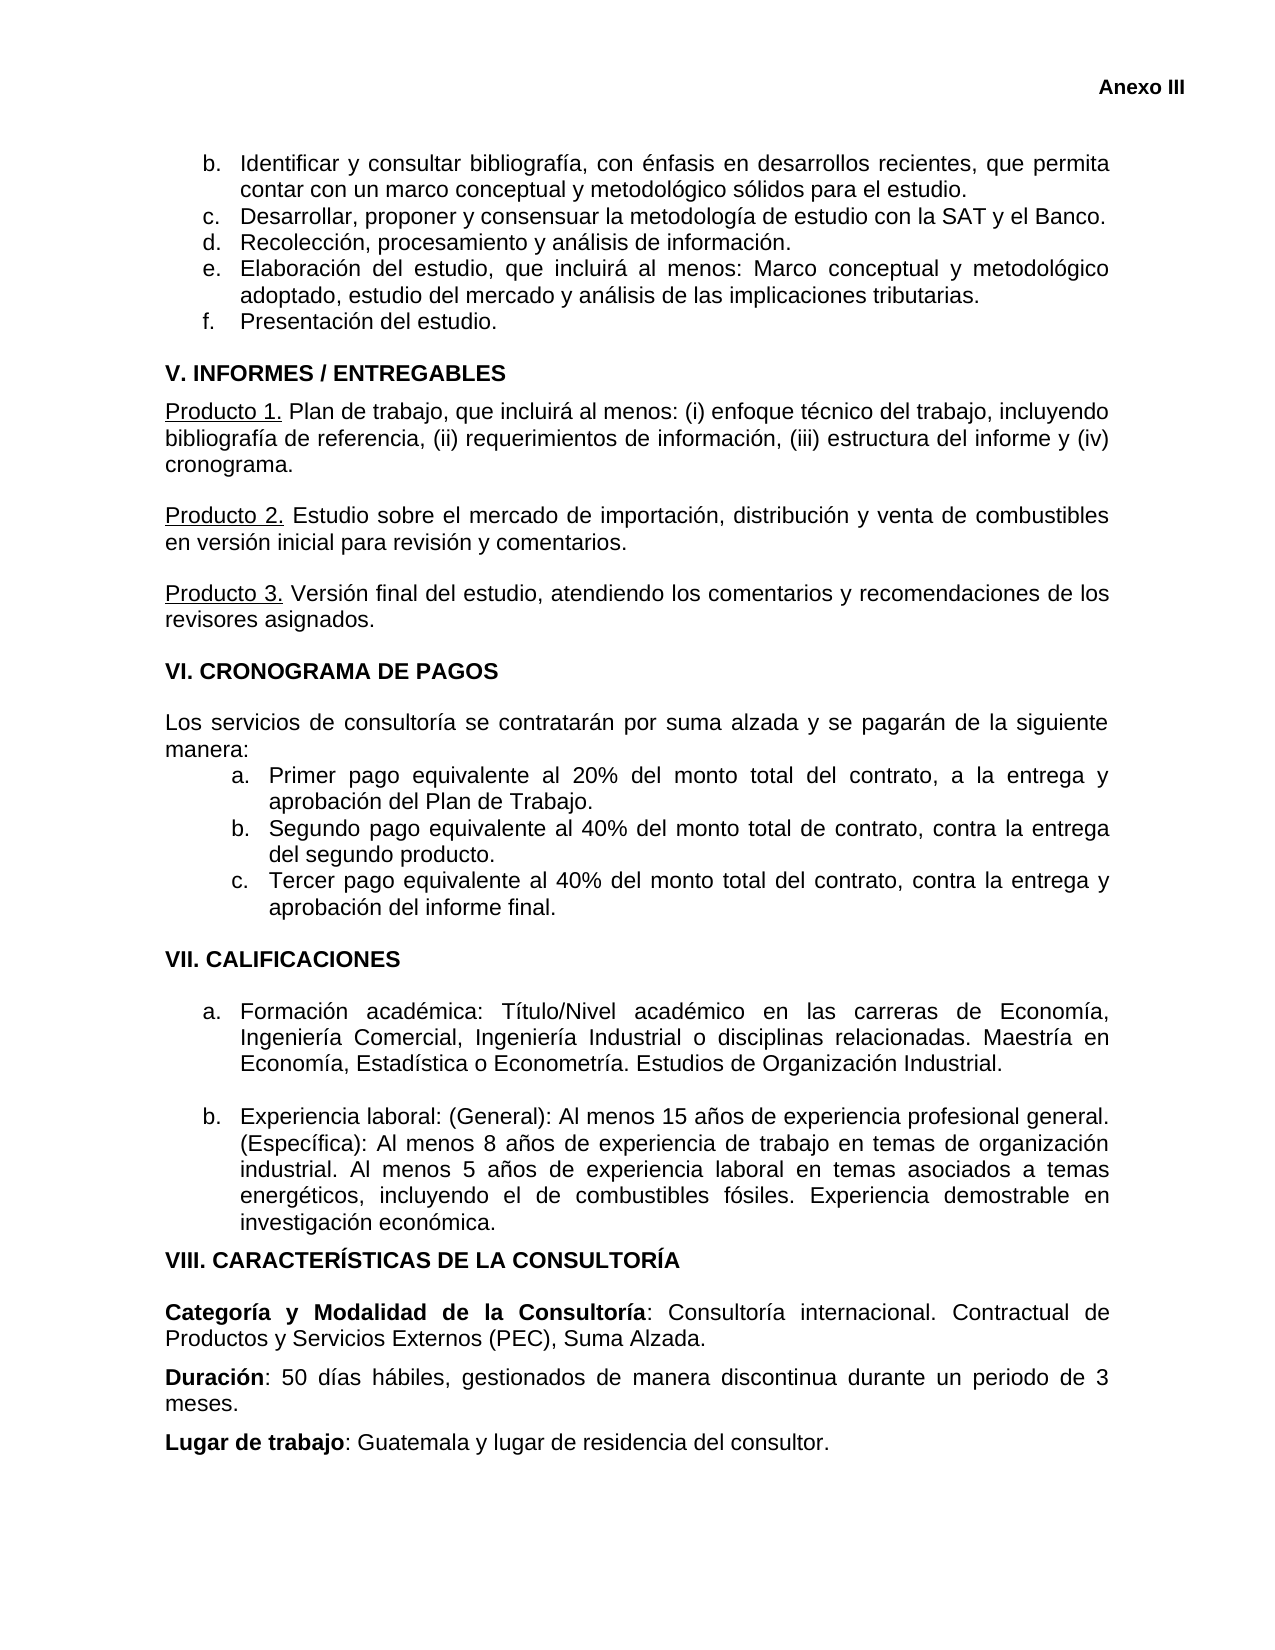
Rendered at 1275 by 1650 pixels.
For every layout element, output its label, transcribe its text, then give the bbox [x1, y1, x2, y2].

list Formación académica: Título/Nivel académico en las carreras de Economía, Ingeniería Comercial, Ingeniería Industrial o disciplinas relacionadas. Maestría en Economía, Estadística o Econometría. Estudios de Organización Industrial. [202, 998, 1110, 1077]
text VIII. CARACTERÍSTICAS DE LA CONSULTORÍA [165, 1247, 1110, 1274]
text Producto 3. Versión final del estudio, atendiendo los comentarios y recomendaciones de los revisores asignados. [165, 580, 1110, 633]
text Producto 2. Estudio sobre el mercado de importación, distribución y venta de combustibles en versión inicial para revisión y comentarios. [165, 502, 1110, 555]
text Categoría y Modalidad de la Consultoría: Consultoría internacional. Contractual de Productos y Servicios Externos (PEC), Suma Alzada. [165, 1299, 1110, 1351]
text Los servicios de consultoría se contratarán por suma alzada y se pagarán de la siguiente manera: [165, 709, 1110, 762]
text Producto 1. Plan de trabajo, que incluirá al menos: (i) enfoque técnico del trabajo, incluyendo bibliografía de referencia, (ii) requerimientos de información, (iii) estructura del informe y (iv) cronograma. [165, 398, 1110, 477]
text VI. CRONOGRAMA DE PAGOS [165, 658, 1110, 684]
list Desarrollar, proponer y consensuar la metodología de estudio con la SAT y el Banco. [202, 203, 1110, 229]
list Tercer pago equivalente al 40% del monto total del contrato, contra la entrega y aprobación del informe final. [231, 867, 1110, 920]
text VII. CALIFICACIONES [165, 946, 1110, 973]
list Elaboración del estudio, que incluirá al menos: Marco conceptual y metodológico adoptado, estudio del mercado y análisis de las implicaciones tributarias. [202, 255, 1110, 308]
list Recolección, procesamiento y análisis de información. [202, 229, 1110, 255]
list Presentación del estudio. [202, 308, 1110, 334]
text V. INFORMES / ENTREGABLES [165, 359, 1110, 386]
list Segundo pago equivalente al 40% del monto total de contrato, contra la entrega del segundo producto. [231, 814, 1110, 867]
list Primer pago equivalente al 20% del monto total del contrato, a la entrega y aprobación del Plan de Trabajo. [231, 762, 1110, 814]
text Lugar de trabajo: Guatemala y lugar de residencia del consultor. [165, 1429, 1110, 1456]
text Duración: 50 días hábiles, gestionados de manera discontinua durante un periodo de 3 meses. [165, 1364, 1110, 1417]
list Identificar y consultar bibliografía, con énfasis en desarrollos recientes, que permita contar con un marco conceptual y metodológico sólidos para el estudio. [202, 150, 1110, 203]
list Experiencia laboral: (General): Al menos 15 años de experiencia profesional general. (Específica): Al menos 8 años de experiencia de trabajo en temas de organización industrial. Al menos 5 años de experiencia laboral en temas asociados a temas energéticos, incluyendo el de combustibles fósiles. Experiencia demostrable en investigación económica. [202, 1103, 1110, 1235]
